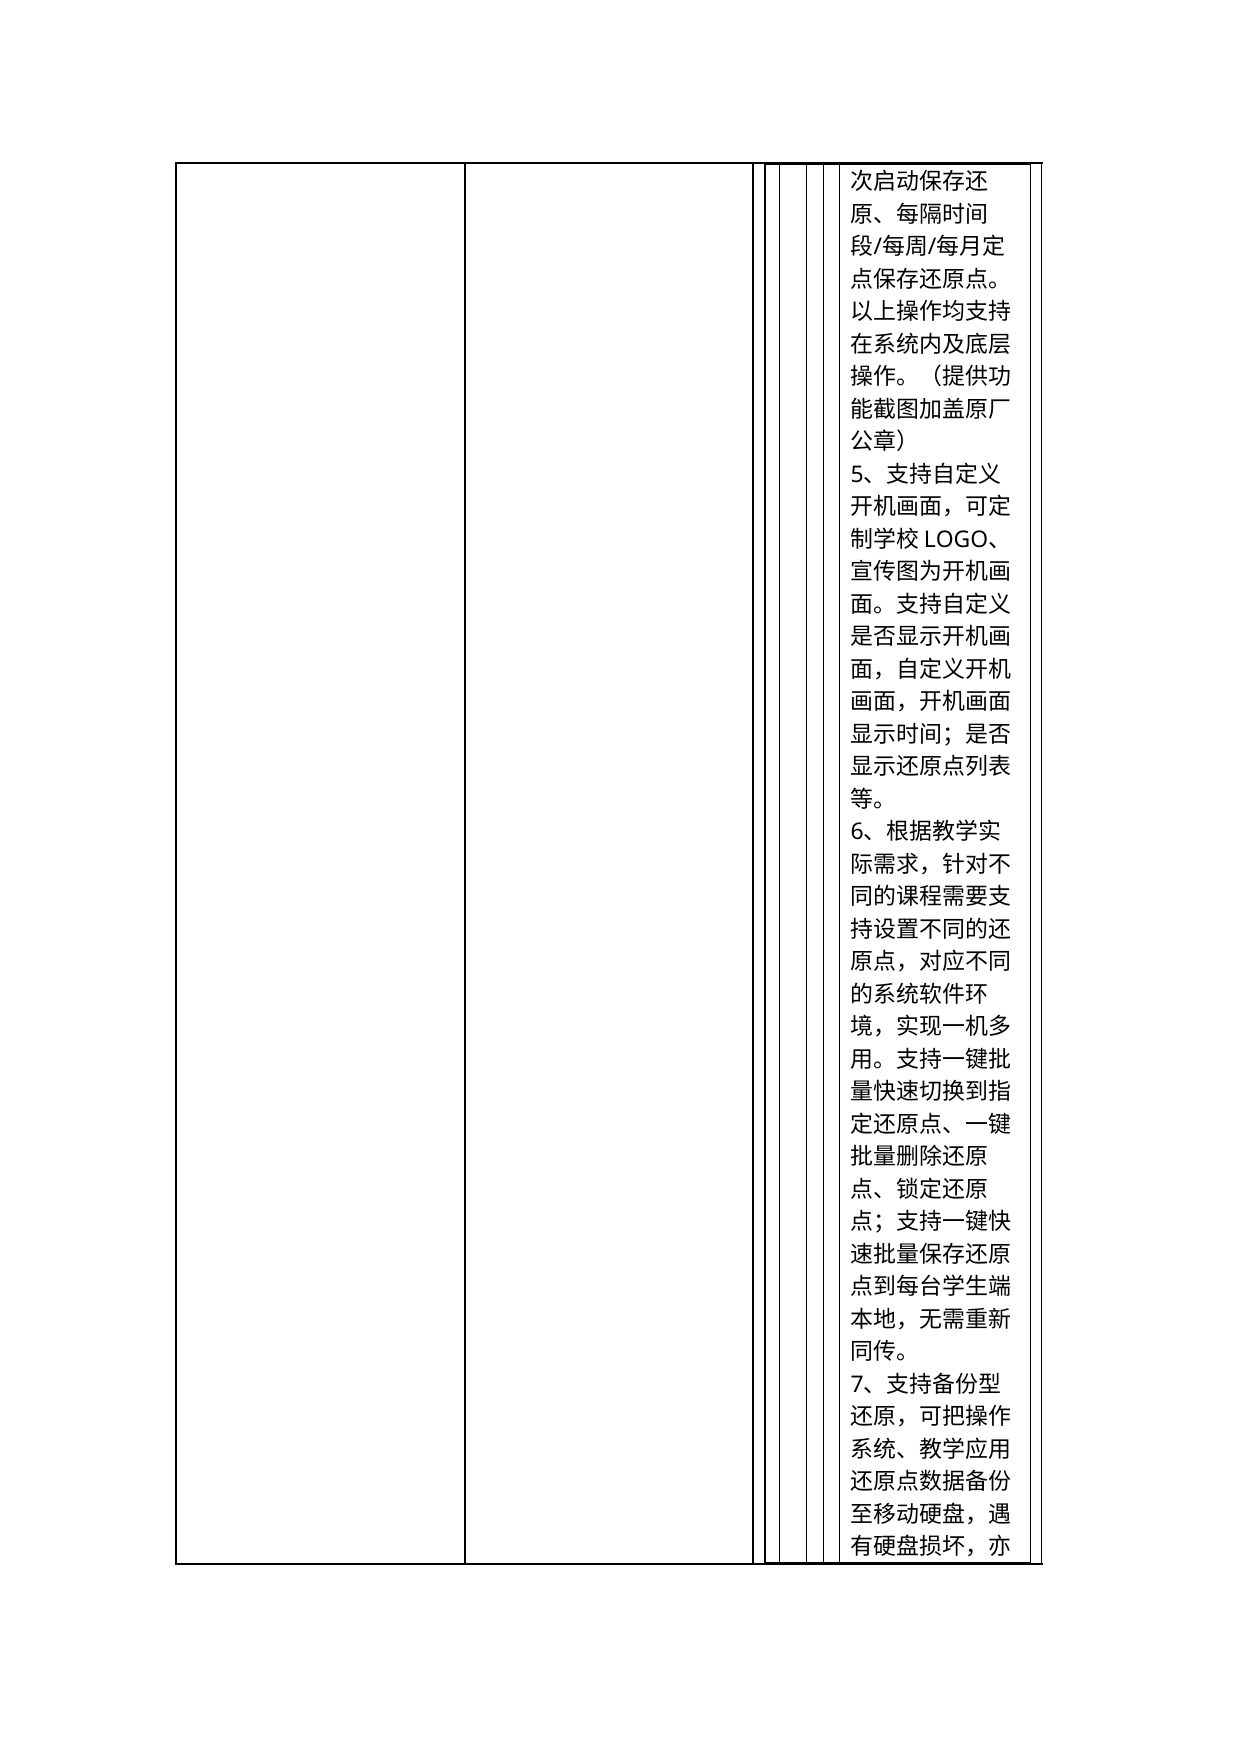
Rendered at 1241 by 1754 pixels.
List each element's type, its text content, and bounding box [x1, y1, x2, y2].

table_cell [840, 165, 1030, 1562]
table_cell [824, 165, 839, 1562]
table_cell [807, 165, 823, 1562]
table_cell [1031, 164, 1041, 1563]
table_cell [780, 165, 806, 1562]
table_cell 1 [177, 164, 464, 1563]
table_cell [754, 164, 764, 1563]
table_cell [766, 165, 779, 1562]
table_cell [466, 164, 752, 1563]
